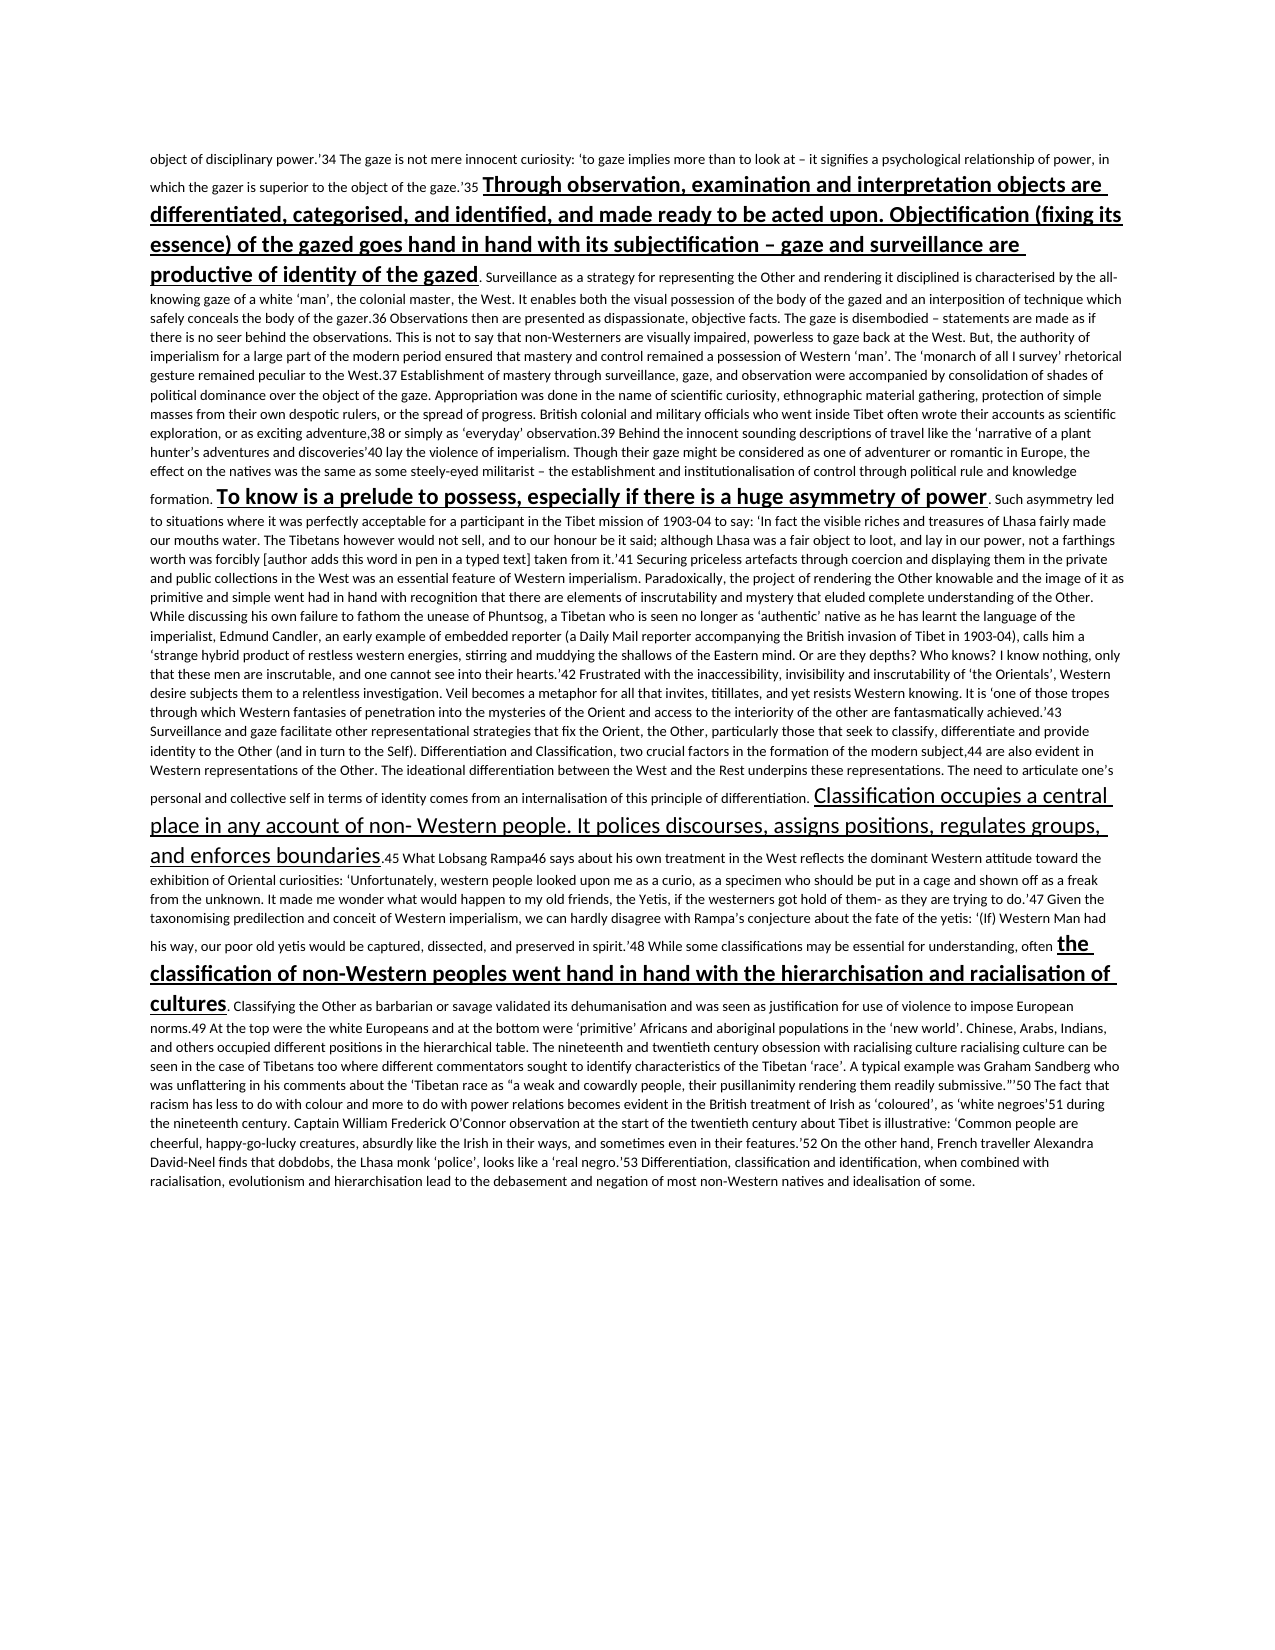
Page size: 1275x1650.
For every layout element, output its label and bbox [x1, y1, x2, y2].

text [150, 150, 1125, 1190]
